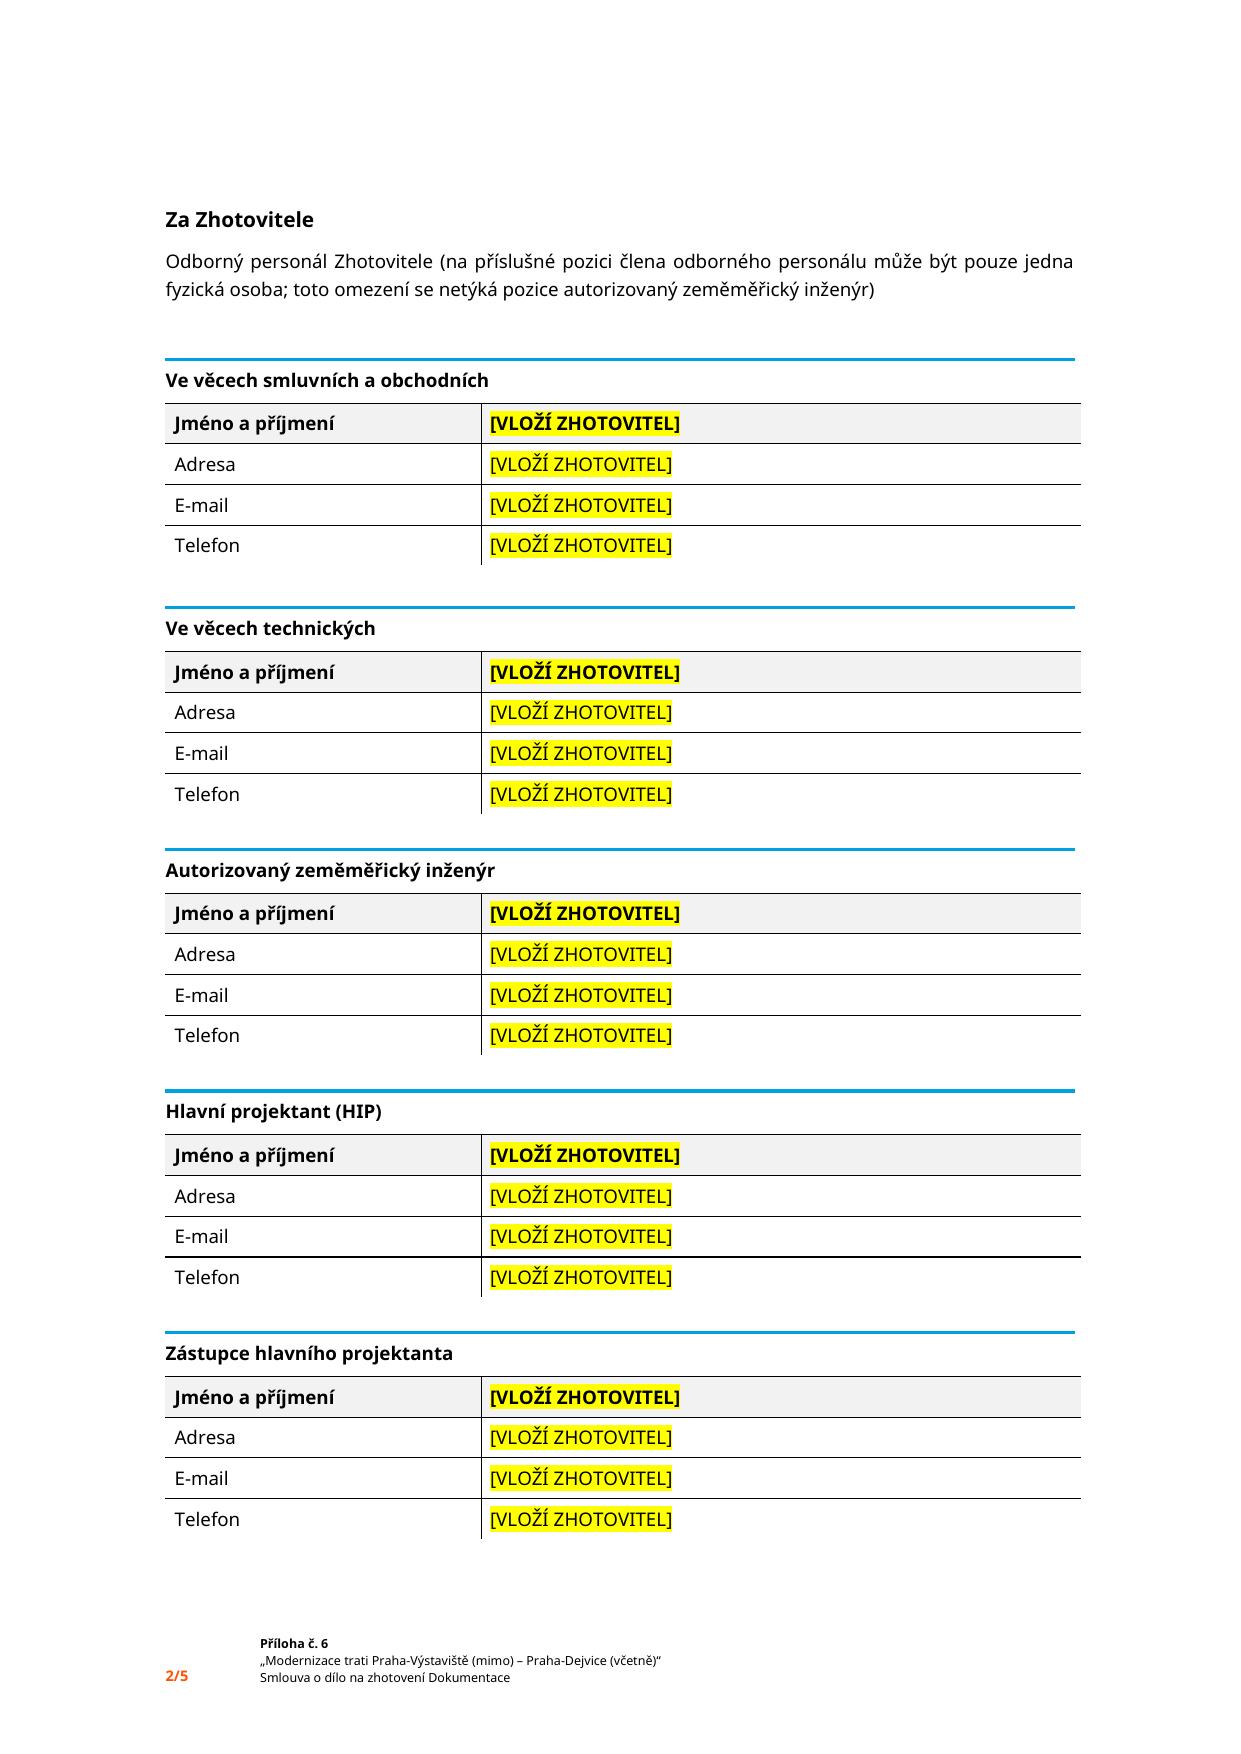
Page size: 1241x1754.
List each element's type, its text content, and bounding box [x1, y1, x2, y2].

table_header [VLOŽÍ ZHOTOVITEL] [482, 894, 1081, 933]
table_cell Adresa [165, 444, 481, 484]
table_cell Adresa [165, 1418, 481, 1457]
table_cell E-mail [165, 1458, 481, 1498]
table_header Jméno a příjmení [165, 1377, 481, 1417]
table_header [VLOŽÍ ZHOTOVITEL] [482, 404, 1081, 443]
table_cell [VLOŽÍ ZHOTOVITEL] [482, 1458, 1081, 1498]
table_cell [VLOŽÍ ZHOTOVITEL] [482, 1258, 1081, 1297]
table_header Jméno a příjmení [165, 894, 481, 933]
table_cell [VLOŽÍ ZHOTOVITEL] [482, 693, 1081, 732]
text Autorizovaný zeměměřický inženýr [165, 851, 1075, 882]
table_cell [VLOŽÍ ZHOTOVITEL] [482, 1016, 1081, 1055]
text Ve věcech technických [165, 609, 1075, 641]
table_header Jméno a příjmení [165, 1135, 481, 1175]
table_header Jméno a příjmení [165, 652, 481, 692]
table_cell E-mail [165, 1217, 481, 1256]
table_cell Adresa [165, 693, 481, 732]
table_cell E-mail [165, 975, 481, 1015]
table_cell [VLOŽÍ ZHOTOVITEL] [482, 526, 1081, 565]
table_cell Telefon [165, 1499, 481, 1539]
table_header [VLOŽÍ ZHOTOVITEL] [482, 1135, 1081, 1175]
table_cell Telefon [165, 774, 481, 814]
text Ve věcech smluvních a obchodních [165, 361, 1075, 392]
text Za Zhotovitele [165, 205, 1075, 233]
table_cell [VLOŽÍ ZHOTOVITEL] [482, 1217, 1081, 1256]
table_cell E-mail [165, 485, 481, 525]
table_cell [VLOŽÍ ZHOTOVITEL] [482, 485, 1081, 525]
table_cell Adresa [165, 934, 481, 974]
table_cell E-mail [165, 733, 481, 773]
table_header Jméno a příjmení [165, 404, 481, 443]
text Odborný personál Zhotovitele (na příslušné pozici člena odborného personálu může být pouze jedna fyzická osoba; toto omezení se netýká pozice autorizovaný zeměměřický inženýr) [165, 248, 1075, 302]
text Zástupce hlavního projektanta [165, 1334, 1075, 1366]
table_header [VLOŽÍ ZHOTOVITEL] [482, 1377, 1081, 1417]
table_cell [VLOŽÍ ZHOTOVITEL] [482, 1418, 1081, 1457]
table_cell [VLOŽÍ ZHOTOVITEL] [482, 444, 1081, 484]
table_cell [VLOŽÍ ZHOTOVITEL] [482, 1176, 1081, 1216]
table_cell Telefon [165, 1258, 481, 1297]
table_cell [VLOŽÍ ZHOTOVITEL] [482, 733, 1081, 773]
table_cell [VLOŽÍ ZHOTOVITEL] [482, 975, 1081, 1015]
table_cell [VLOŽÍ ZHOTOVITEL] [482, 774, 1081, 814]
table_cell [VLOŽÍ ZHOTOVITEL] [482, 1499, 1081, 1539]
table_header [VLOŽÍ ZHOTOVITEL] [482, 652, 1081, 692]
table_cell Telefon [165, 526, 481, 565]
table_cell [VLOŽÍ ZHOTOVITEL] [482, 934, 1081, 974]
text Hlavní projektant (HIP) [165, 1093, 1075, 1124]
table_cell Adresa [165, 1176, 481, 1216]
table_cell Telefon [165, 1016, 481, 1055]
